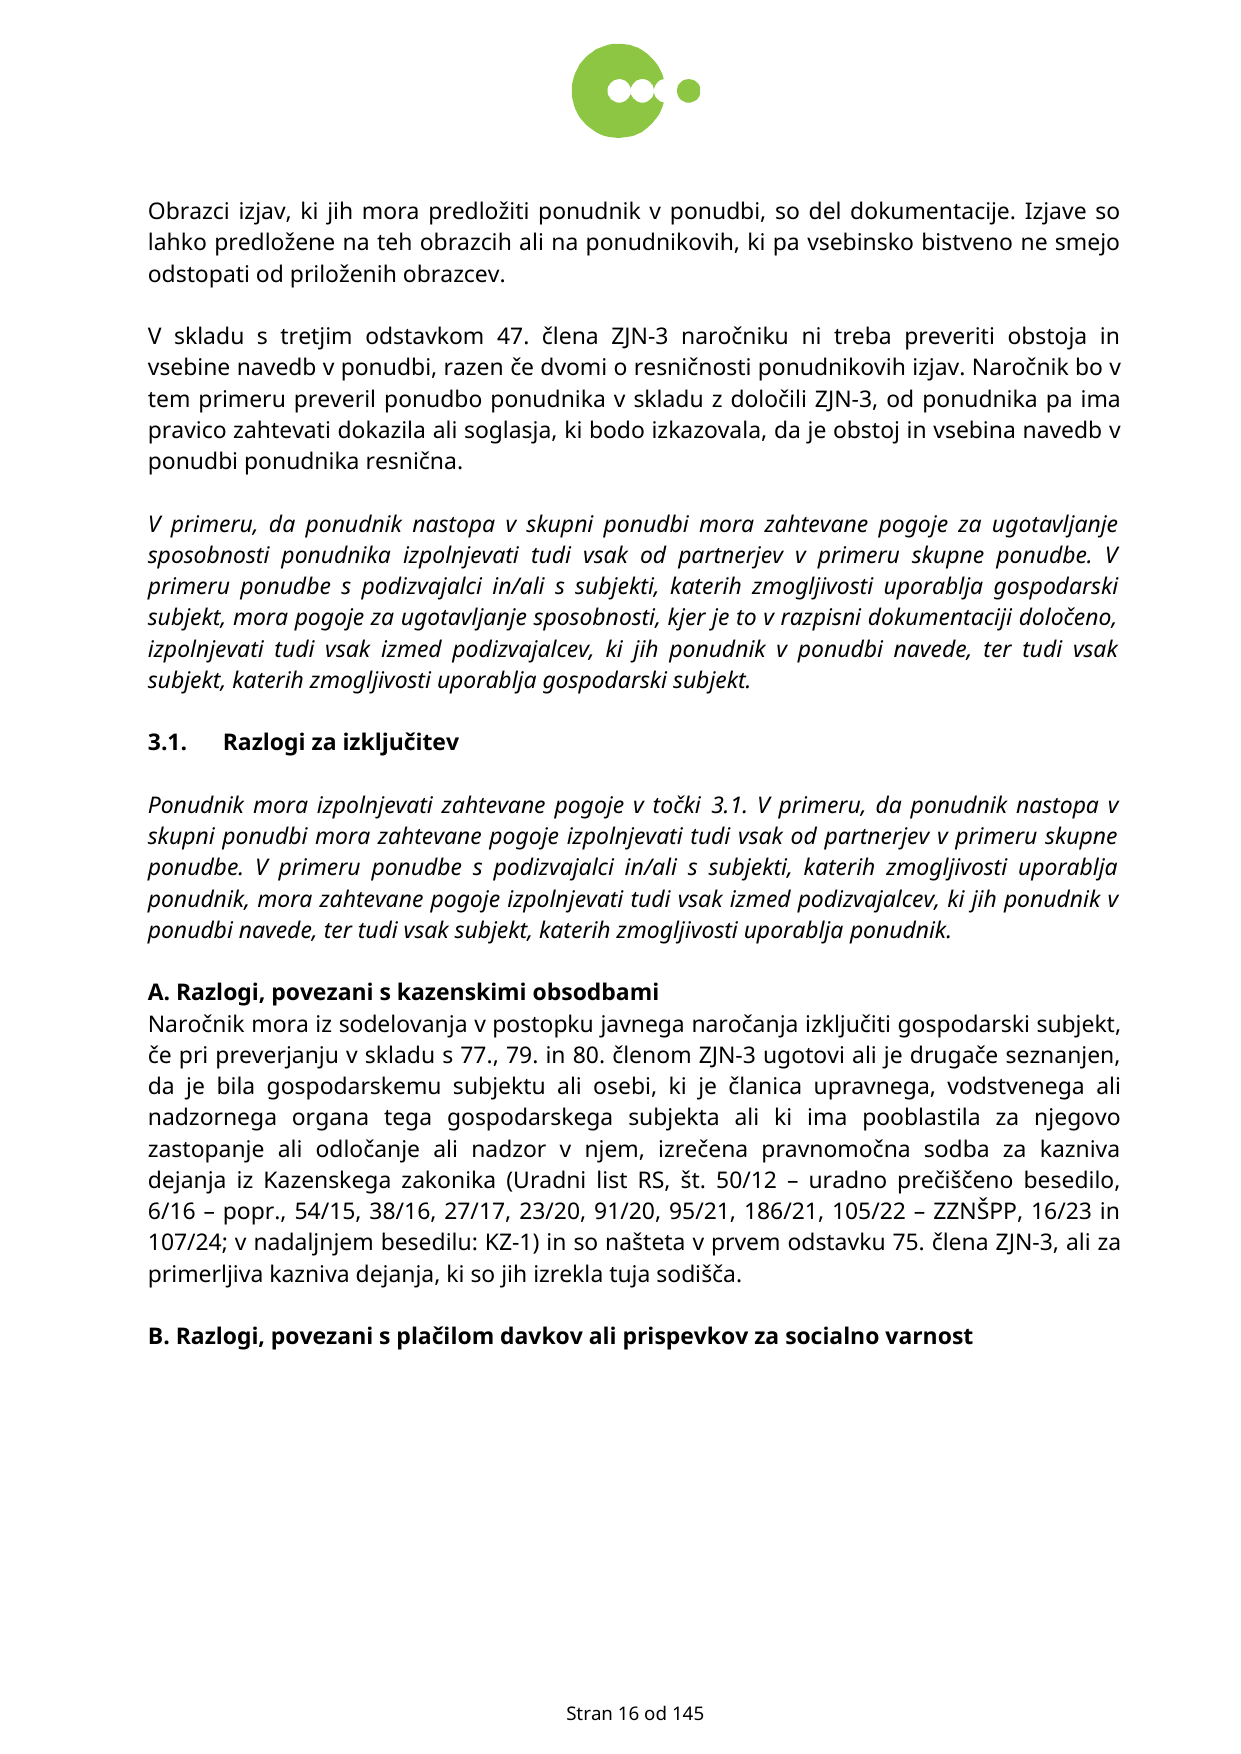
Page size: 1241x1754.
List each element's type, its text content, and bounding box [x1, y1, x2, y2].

text Obrazci izjav, ki jih mora predložiti ponudnik v ponudbi, so del dokumentacije. Izjave so lahko predložene na teh obrazcih ali na ponudnikovih, ki pa vsebinsko bistveno ne smejo odstopati od priloženih obrazcev. [148, 195, 1122, 289]
text V primeru, da ponudnik nastopa v skupni ponudbi mora zahtevane pogoje za ugotavljanje sposobnosti ponudnika izpolnjevati tudi vsak od partnerjev v primeru skupne ponudbe. V primeru ponudbe s podizvajalci in/ali s subjekti, katerih zmogljivosti uporablja gospodarski subjekt, mora pogoje za ugotavljanje sposobnosti, kjer je to v razpisni dokumentaciji določeno, izpolnjevati tudi vsak izmed podizvajalcev, ki jih ponudnik v ponudbi navede, ter tudi vsak subjekt, katerih zmogljivosti uporablja gospodarski subjekt. [148, 507, 1122, 695]
text Naročnik mora iz sodelovanja v postopku javnega naročanja izključiti gospodarski subjekt, če pri preverjanju v skladu s 77., 79. in 80. členom ZJN-3 ugotovi ali je drugače seznanjen, da je bila gospodarskemu subjektu ali osebi, ki je članica upravnega, vodstvenega ali nadzornega organa tega gospodarskega subjekta ali ki ima pooblastila za njegovo zastopanje ali odločanje ali nadzor v njem, izrečena pravnomočna sodba za kazniva dejanja iz Kazenskega zakonika (Uradni list RS, št. 50/12 – uradno prečiščeno besedilo, 6/16 – popr., 54/15, 38/16, 27/17, 23/20, 91/20, 95/21, 186/21, 105/22 – ZZNŠPP, 16/23 in 107/24; v nadaljnjem besedilu: KZ-1) in so našteta v prvem odstavku 75. člena ZJN-3, ali za primerljiva kazniva dejanja, ki so jih izrekla tuja sodišča. [148, 1007, 1122, 1289]
text Ponudnik mora izpolnjevati zahtevane pogoje v točki 3.1. V primeru, da ponudnik nastopa v skupni ponudbi mora zahtevane pogoje izpolnjevati tudi vsak od partnerjev v primeru skupne ponudbe. V primeru ponudbe s podizvajalci in/ali s subjekti, katerih zmogljivosti uporablja ponudnik, mora zahtevane pogoje izpolnjevati tudi vsak izmed podizvajalcev, ki jih ponudnik v ponudbi navede, ter tudi vsak subjekt, katerih zmogljivosti uporablja ponudnik. [148, 789, 1122, 945]
text B. Razlogi, povezani s plačilom davkov ali prispevkov za socialno varnost [148, 1320, 1122, 1351]
text A. Razlogi, povezani s kazenskimi obsodbami [148, 976, 1122, 1007]
list Razlogi za izključitev [148, 726, 1122, 757]
text V skladu s tretjim odstavkom 47. člena ZJN-3 naročniku ni treba preveriti obstoja in vsebine navedb v ponudbi, razen če dvomi o resničnosti ponudnikovih izjav. Naročnik bo v tem primeru preveril ponudbo ponudnika v skladu z določili ZJN-3, od ponudnika pa ima pravico zahtevati dokazila ali soglasja, ki bodo izkazovala, da je obstoj in vsebina navedb v ponudbi ponudnika resnična. [148, 320, 1122, 476]
